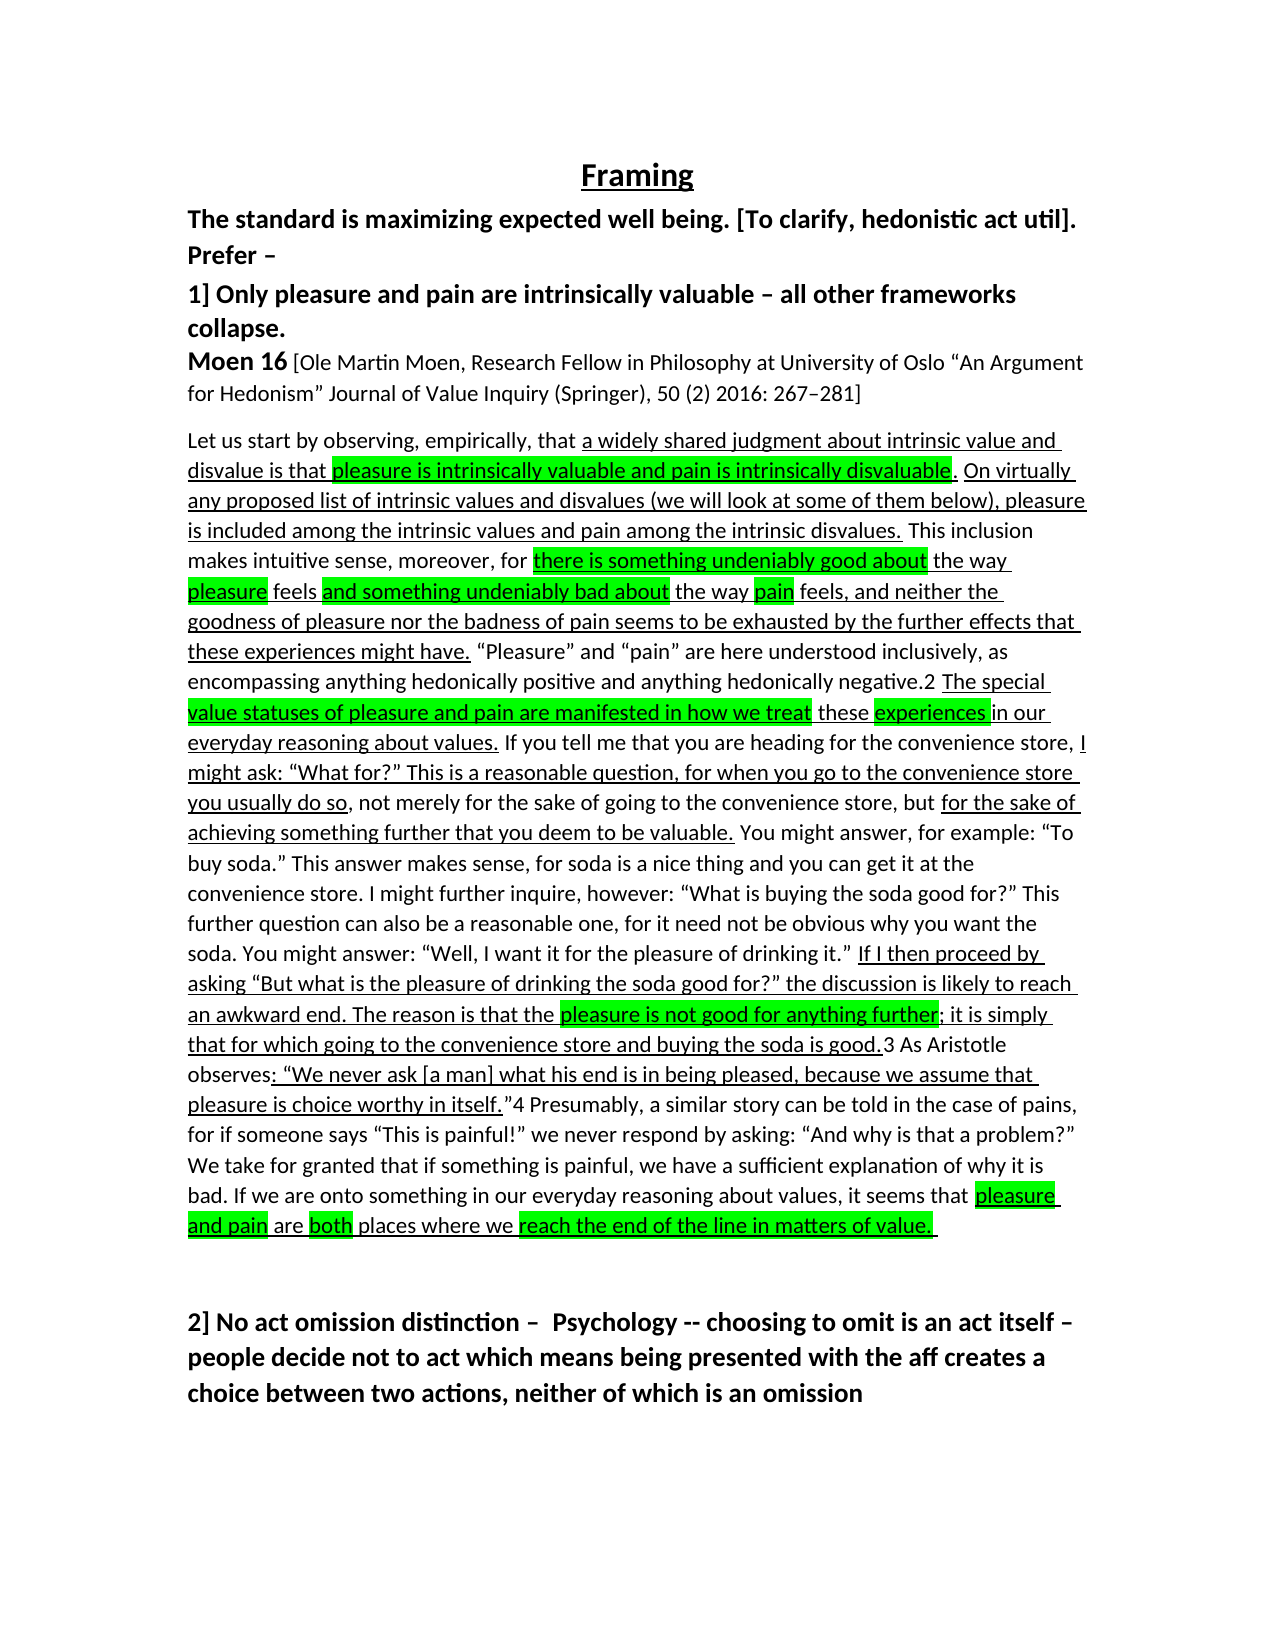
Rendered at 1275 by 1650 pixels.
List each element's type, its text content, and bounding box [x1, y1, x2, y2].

subtitle Framing [187, 154, 1087, 195]
subtitle The standard is maximizing expected well being. [To clarify, hedonistic act util]. Prefer – [187, 202, 1087, 271]
subtitle 1] Only pleasure and pain are intrinsically valuable – all other frameworks collapse. [187, 278, 1087, 344]
text Moen 16 [Ole Martin Moen, Research Fellow in Philosophy at University of Oslo “An Argument for Hedonism” Journal of Value Inquiry (Springer), 50 (2) 2016: 267–281] [187, 344, 1087, 407]
subtitle 2] No act omission distinction – Psychology -- choosing to omit is an act itself – people decide not to act which means being presented with the aff creates a choice between two actions, neither of which is an omission [187, 1305, 1087, 1409]
text Let us start by observing, empirically, that a widely shared judgment about intrinsic value and disvalue is that pleasure is intrinsically valuable and pain is intrinsically disvaluable. On virtually any proposed list of intrinsic values and disvalues (we will look at some of them below), pleasure is included among the intrinsic values and pain among the intrinsic disvalues. This inclusion makes intuitive sense, moreover, for there is something undeniably good about the way pleasure feels and something undeniably bad about the way pain feels, and neither the goodness of pleasure nor the badness of pain seems to be exhausted by the further effects that these experiences might have. “Pleasure” and “pain” are here understood inclusively, as encompassing anything hedonically positive and anything hedonically negative.2 The special value statuses of pleasure and pain are manifested in how we treat these experiences in our everyday reasoning about values. If you tell me that you are heading for the convenience store, I might ask: “What for?” This is a reasonable question, for when you go to the convenience store you usually do so, not merely for the sake of going to the convenience store, but for the sake of achieving something further that you deem to be valuable. You might answer, for example: “To buy soda.” This answer makes sense, for soda is a nice thing and you can get it at the convenience store. I might further inquire, however: “What is buying the soda good for?” This further question can also be a reasonable one, for it need not be obvious why you want the soda. You might answer: “Well, I want it for the pleasure of drinking it.” If I then proceed by asking “But what is the pleasure of drinking the soda good for?” the discussion is likely to reach an awkward end. The reason is that the pleasure is not good for anything further; it is simply that for which going to the convenience store and buying the soda is good.3 As Aristotle observes: “We never ask [a man] what his end is in being pleased, because we assume that pleasure is choice worthy in itself.”4 Presumably, a similar story can be told in the case of pains, for if someone says “This is painful!” we never respond by asking: “And why is that a problem?” We take for granted that if something is painful, we have a sufficient explanation of why it is bad. If we are onto something in our everyday reasoning about values, it seems that pleasure and pain are both places where we reach the end of the line in matters of value. [187, 511, 1087, 1239]
